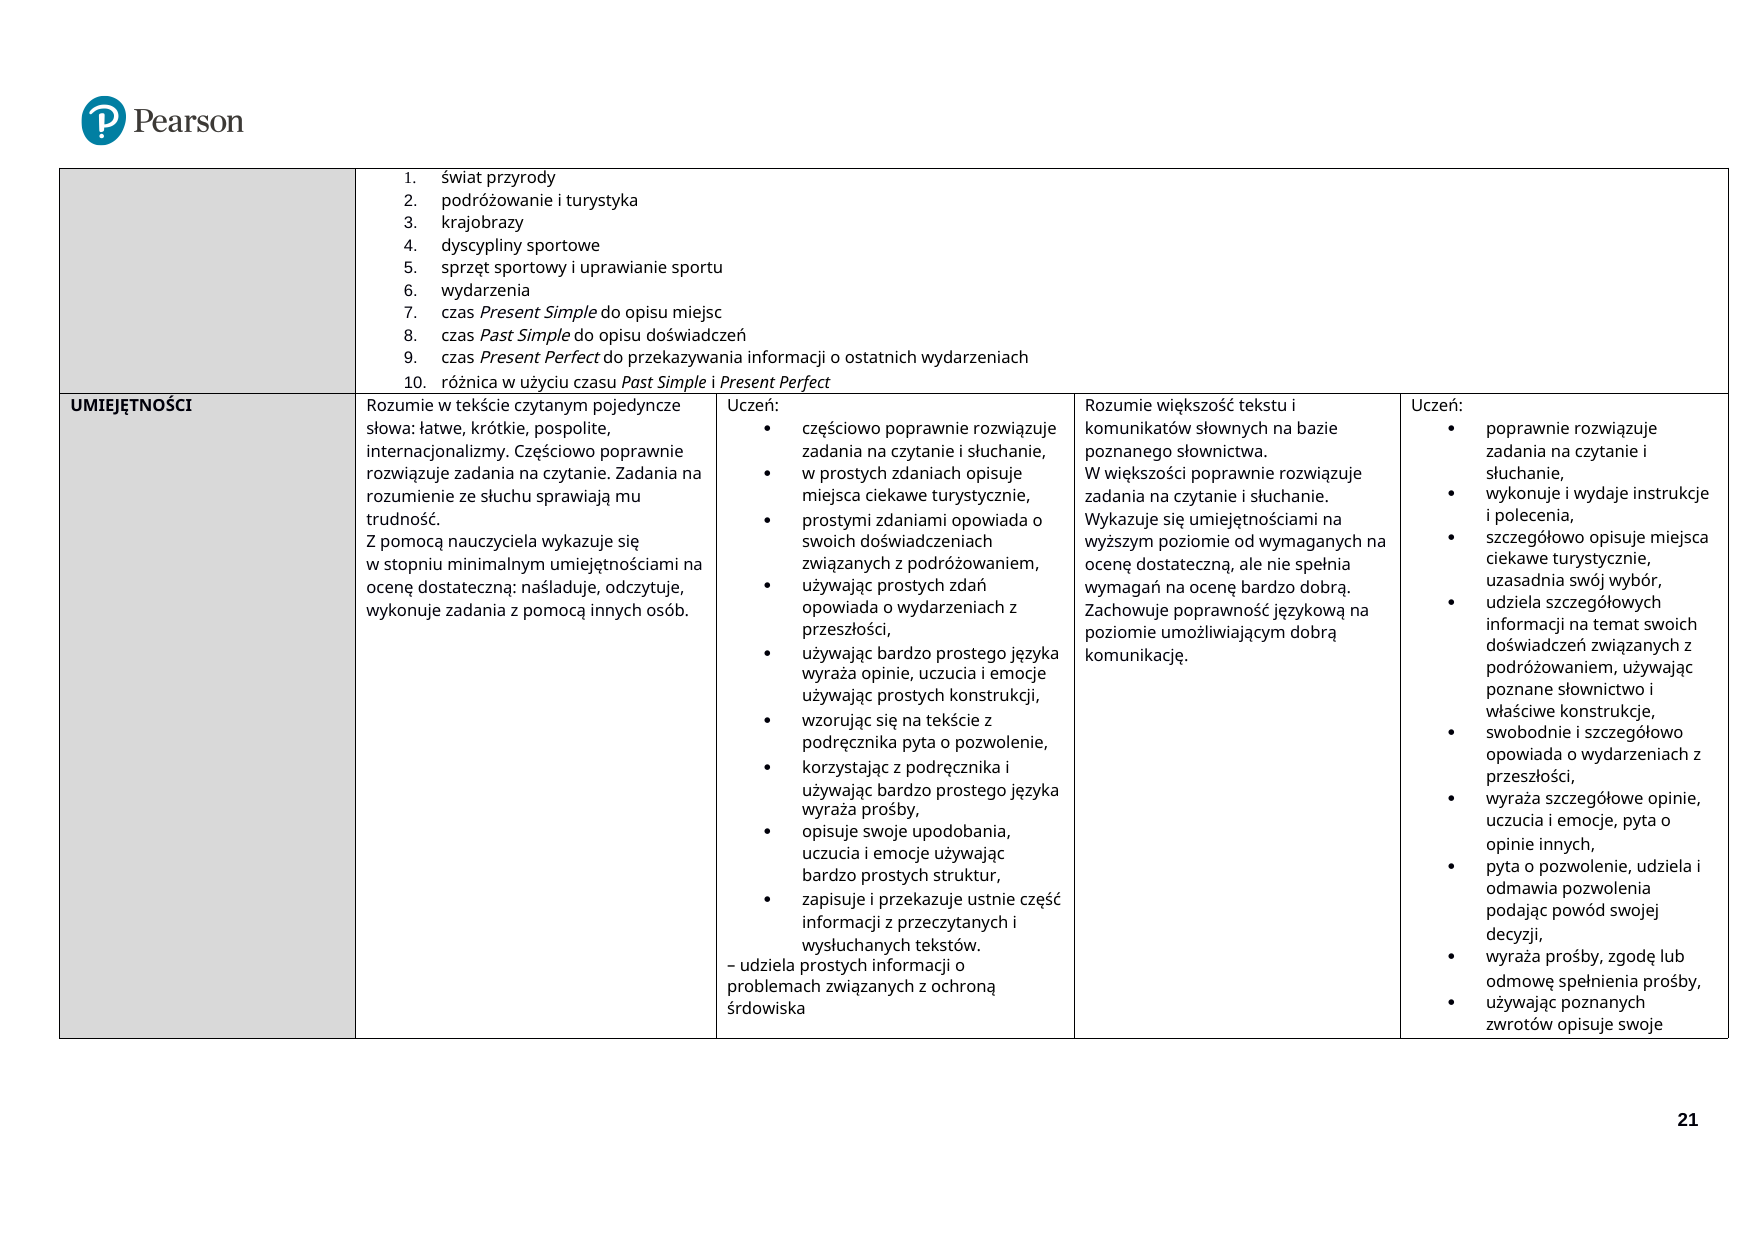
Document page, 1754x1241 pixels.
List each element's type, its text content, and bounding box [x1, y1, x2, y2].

table_cell UMIEJĘTNOŚCI [60, 394, 355, 1038]
picture [59, 73, 266, 168]
table_cell świat przyrody podróżowanie i turystyka krajobrazy dyscypliny sportowe sprzęt sportowy i uprawianie sportu wydarzenia czas Present Simple do opisu miejsc czas Past Simple do opisu doświadczeń czas Present Perfect do przekazywania informacji o ostatnich wydarzeniach różnica w użyciu czasu Past Simple i Present Perfect [356, 169, 1728, 393]
table_cell [60, 169, 355, 393]
